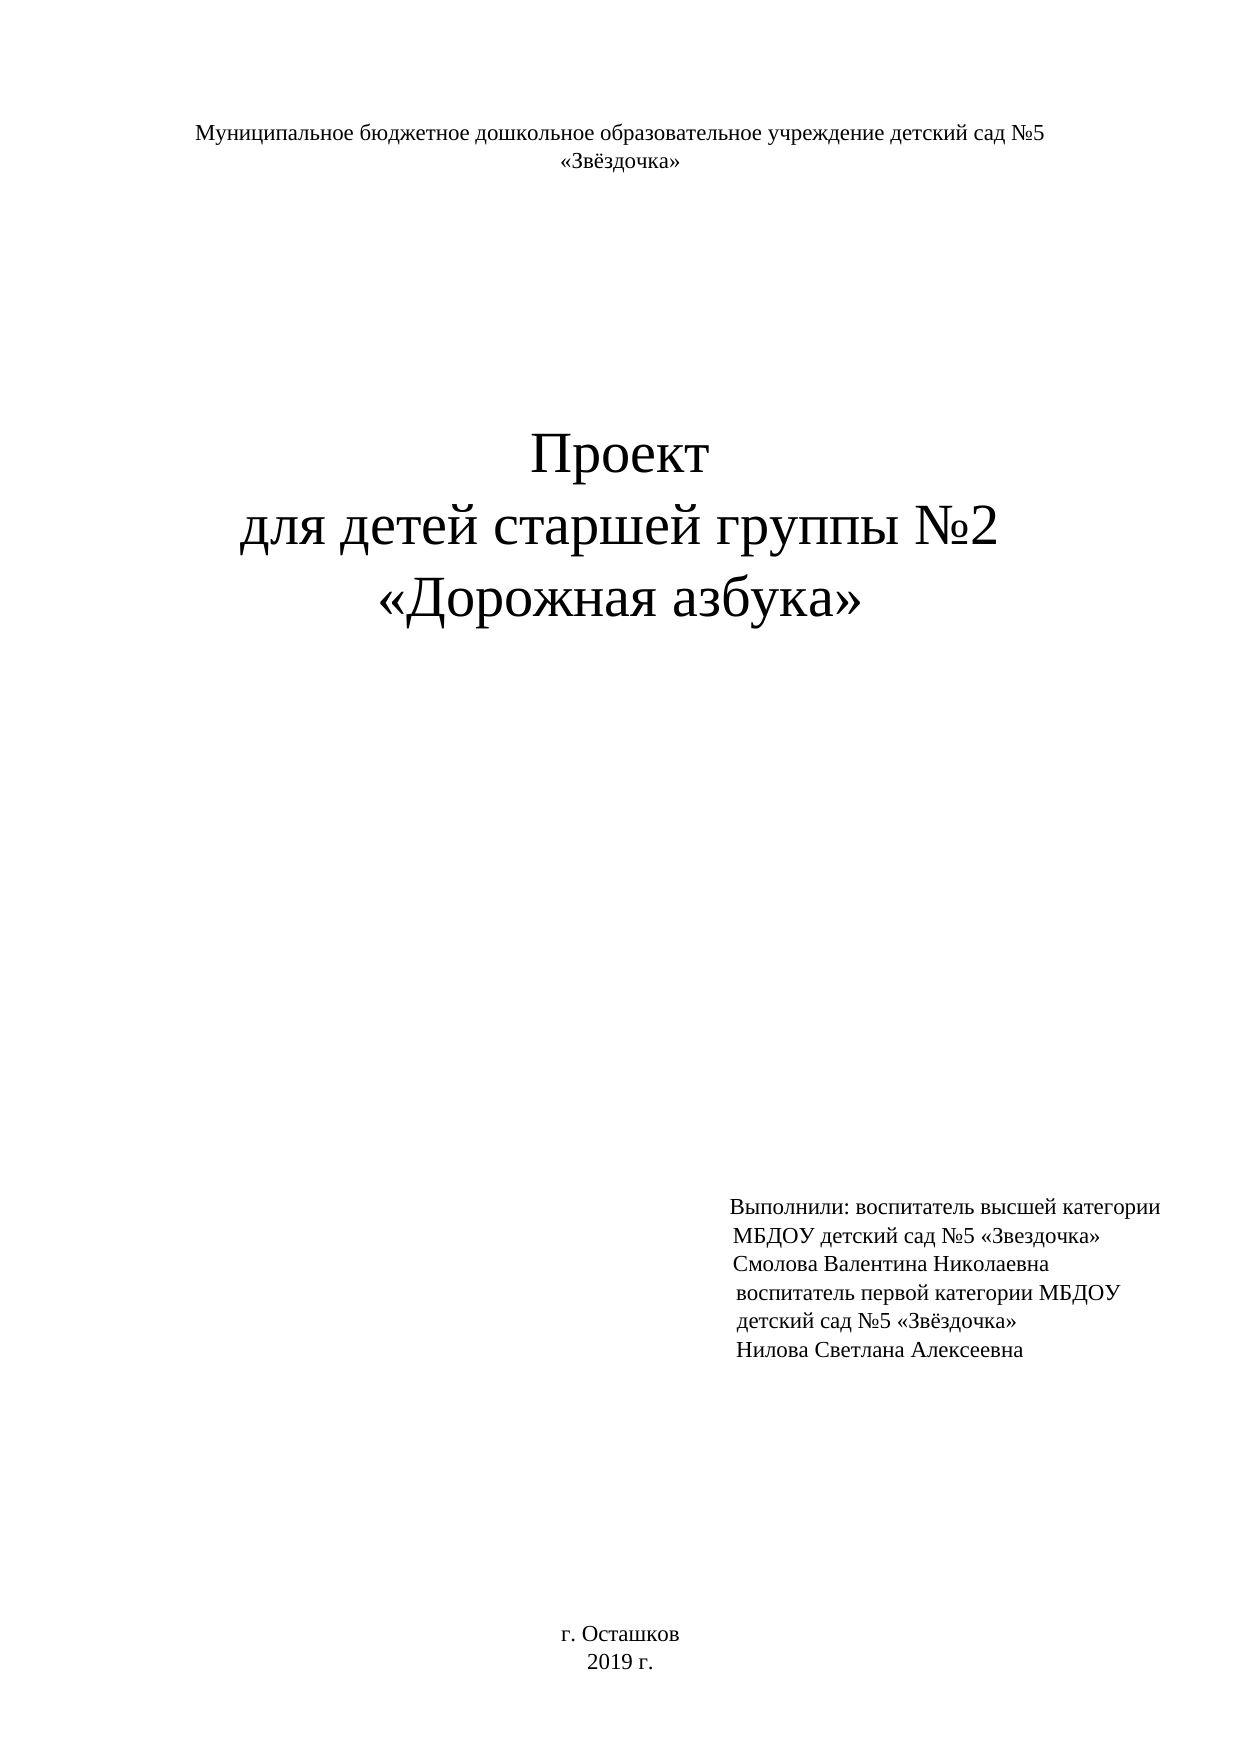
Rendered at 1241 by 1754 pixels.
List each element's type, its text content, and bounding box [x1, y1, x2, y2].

text для детей старшей группы №2 [75, 490, 1165, 557]
text МБДОУ детский сад №5 «Звездочка» [75, 1222, 1165, 1248]
text Муниципальное бюджетное дошкольное образовательное учреждение детский сад №5 [75, 119, 1165, 145]
text 2019 г. [75, 1648, 1165, 1675]
text детский сад №5 «Звёздочка» [75, 1307, 1165, 1333]
text г. Осташков [75, 1620, 1165, 1646]
text воспитатель первой категории МБДОУ [75, 1279, 1165, 1305]
text Смолова Валентина Николаевна [75, 1250, 1165, 1277]
text Нилова Светлана Алексеевна [75, 1336, 1165, 1362]
text «Дорожная азбука» [75, 562, 1165, 629]
text Проект [75, 417, 1165, 484]
text «Звёздочка» [75, 147, 1165, 174]
text Выполнили: воспитатель высшей категории [75, 1193, 1165, 1220]
